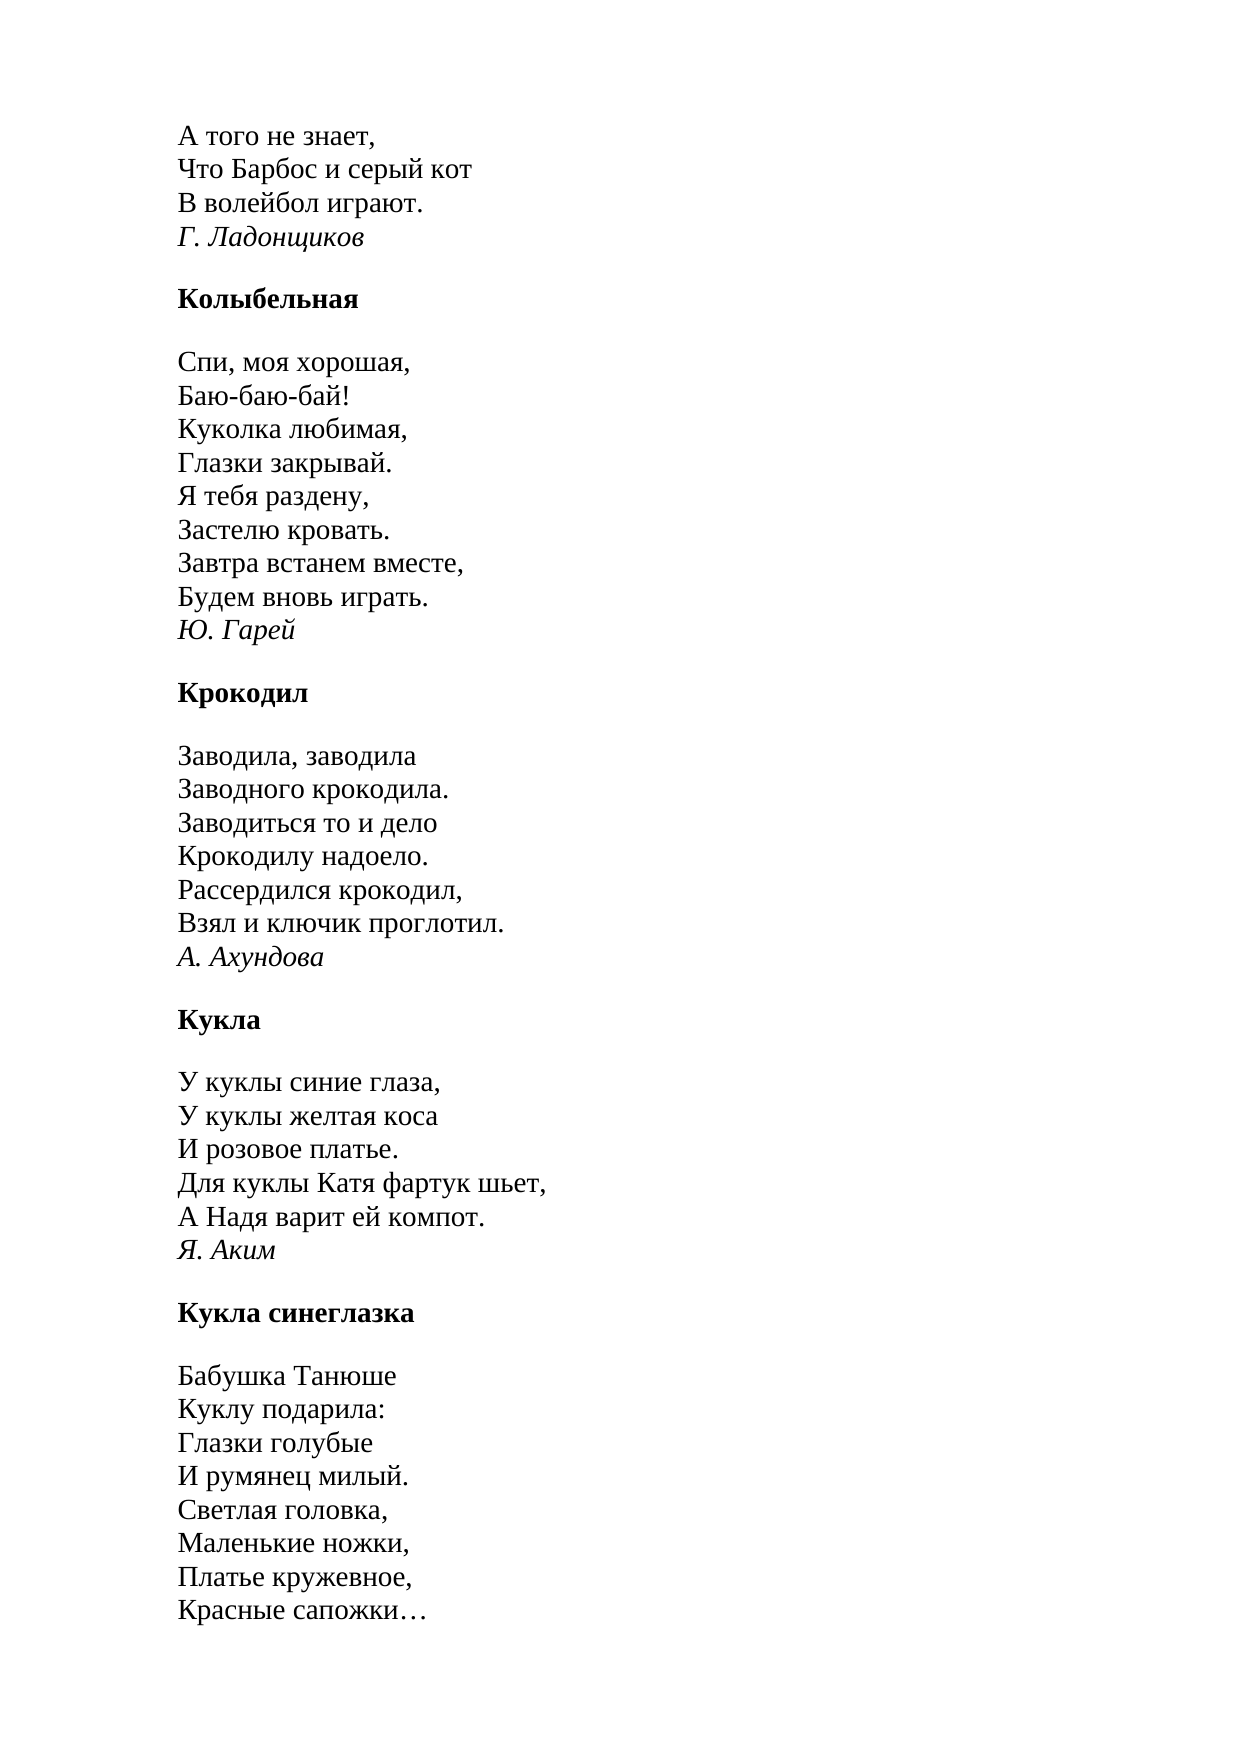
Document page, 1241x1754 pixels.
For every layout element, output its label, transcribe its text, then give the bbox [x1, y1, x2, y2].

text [177, 1358, 1152, 1626]
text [177, 118, 1152, 252]
text У куклы синие глаза, У куклы желтая коса И розовое платье. Для куклы Катя фартук шьет, А Надя варит ей компот. Я. Аким [177, 1064, 1152, 1266]
text Крокодил [177, 675, 1152, 709]
text Колыбельная [177, 281, 1152, 315]
text Кукла [177, 1002, 1152, 1035]
text Заводила, заводила Заводного крокодила. Заводиться то и дело Крокодилу надоело. Рассердился крокодил, Взял и ключик проглотил. А. Ахундова [177, 738, 1152, 973]
text Кукла синеглазка [177, 1295, 1152, 1328]
text Спи, моя хорошая, Баю-баю-бай! Куколка любимая, Глазки закрывай. Я тебя раздену, Застелю кровать. Завтра встанем вместе, Будем вновь играть. Ю. Гарей [177, 344, 1152, 646]
